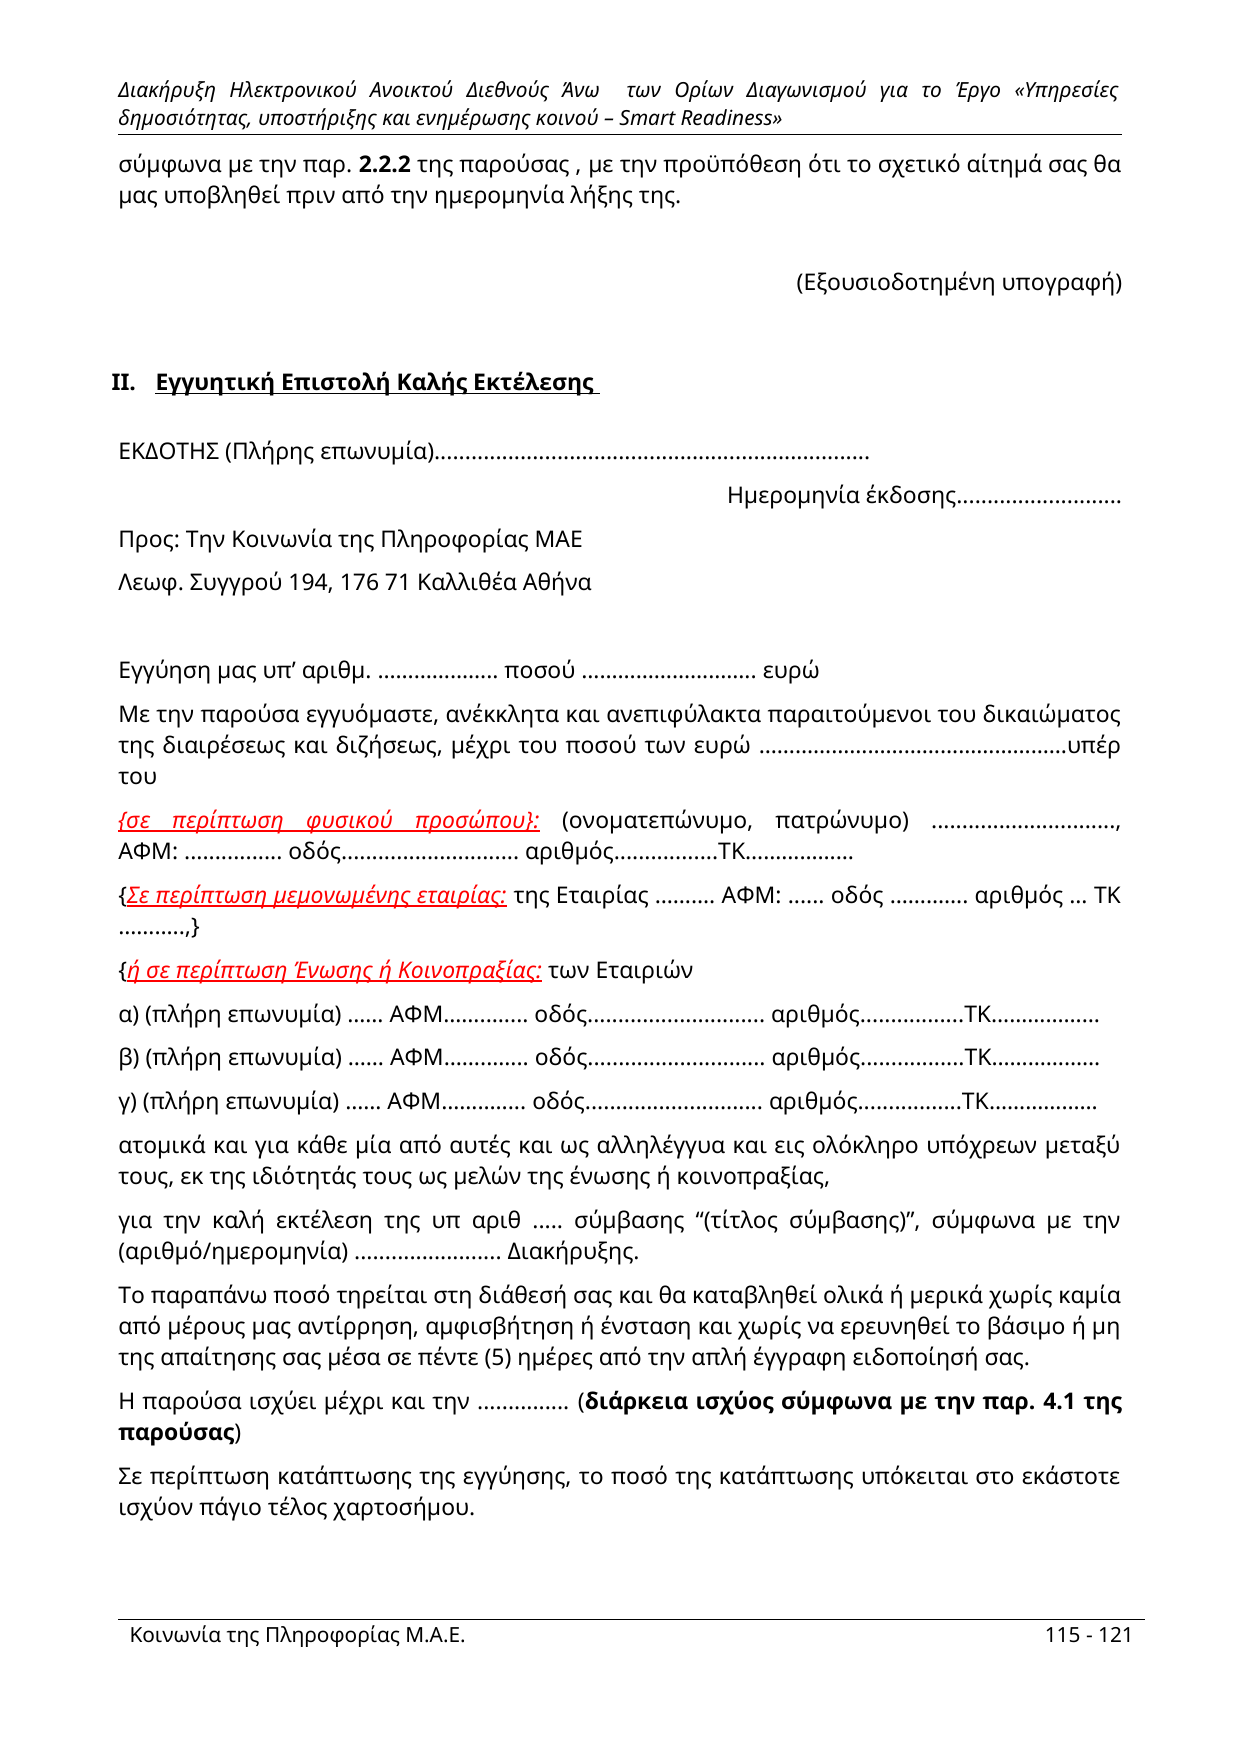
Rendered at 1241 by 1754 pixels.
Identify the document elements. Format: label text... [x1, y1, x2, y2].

text Λεωφ. Συγγρού 194, 176 71 Καλλιθέα Αθήνα [118, 566, 1122, 597]
text Το παραπάνω ποσό τηρείται στη διάθεσή σας και θα καταβληθεί ολικά ή μερικά χωρίς καμία από μέρους μας αντίρρηση, αμφισβήτηση ή ένσταση και χωρίς να ερευνηθεί το βάσιμο ή μη της απαίτησης σας μέσα σε πέντε (5) ημέρες από την απλή έγγραφη ειδοποίησή σας. [118, 1279, 1122, 1372]
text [118, 147, 1122, 210]
text γ) (πλήρη επωνυμία) …… ΑΦΜ…….….... οδός............................. αριθμός.................ΤΚ……………… [118, 1085, 1122, 1116]
text Εγγύηση μας υπ’ αριθμ. ……………….. ποσού ………………….……. ευρώ [118, 654, 1122, 685]
text Με την παρούσα εγγυόμαστε, ανέκκλητα και ανεπιφύλακτα παραιτούμενοι του δικαιώματος της διαιρέσεως και διζήσεως, μέχρι του ποσού των ευρώ ……………………………………………υπέρ του [118, 697, 1122, 791]
text β) (πλήρη επωνυμία) …… ΑΦΜ…….….... οδός............................. αριθμός.................ΤΚ……………… [118, 1041, 1122, 1072]
text {σε περίπτωση φυσικού προσώπου}: (ονοματεπώνυμο, πατρώνυμο) .............................., ΑΦΜ: ................ οδός............................. αριθμός.................ΤΚ……………… [118, 804, 1122, 866]
text ατομικά και για κάθε μία από αυτές και ως αλληλέγγυα και εις ολόκληρο υπόχρεων μεταξύ τους, εκ της ιδιότητάς τους ως μελών της ένωσης ή κοινοπραξίας, [118, 1129, 1122, 1191]
text ΕΚΔΟΤΗΣ (Πλήρης επωνυμία)....................................................................... [118, 435, 1122, 466]
subtitle Εγγυητική Επιστολή Καλής Εκτέλεσης [136, 366, 1122, 397]
text (Εξουσιοδοτημένη υπογραφή) [118, 266, 1122, 297]
text α) (πλήρη επωνυμία) …… ΑΦΜ…….….... οδός............................. αριθμός.................ΤΚ……………… [118, 997, 1122, 1029]
text για την καλή εκτέλεση της υπ αριθ ..... σύμβασης “(τίτλος σύμβασης)”, σύμφωνα με την (αριθμό/ημερομηνία) ........................ Διακήρυξης. [118, 1204, 1122, 1266]
text Προς: Την Κοινωνία της Πληροφορίας ΜΑΕ [118, 522, 1122, 554]
text {Σε περίπτωση μεμονωμένης εταιρίας: της Εταιρίας ………. ΑΦΜ: ...... οδός …………. αριθμός … ΤΚ ………..,} [118, 879, 1122, 941]
text Ημερομηνία έκδοσης........................... [118, 479, 1122, 510]
text Η παρούσα ισχύει μέχρι και την ............... (διάρκεια ισχύος σύμφωνα με την παρ. 4.1 της παρούσας) [118, 1385, 1122, 1447]
text {ή σε περίπτωση Ένωσης ή Κοινοπραξίας: των Εταιριών [118, 954, 1122, 985]
text Σε περίπτωση κατάπτωσης της εγγύησης, το ποσό της κατάπτωσης υπόκειται στο εκάστοτε ισχύον πάγιο τέλος χαρτοσήμου. [118, 1460, 1122, 1522]
